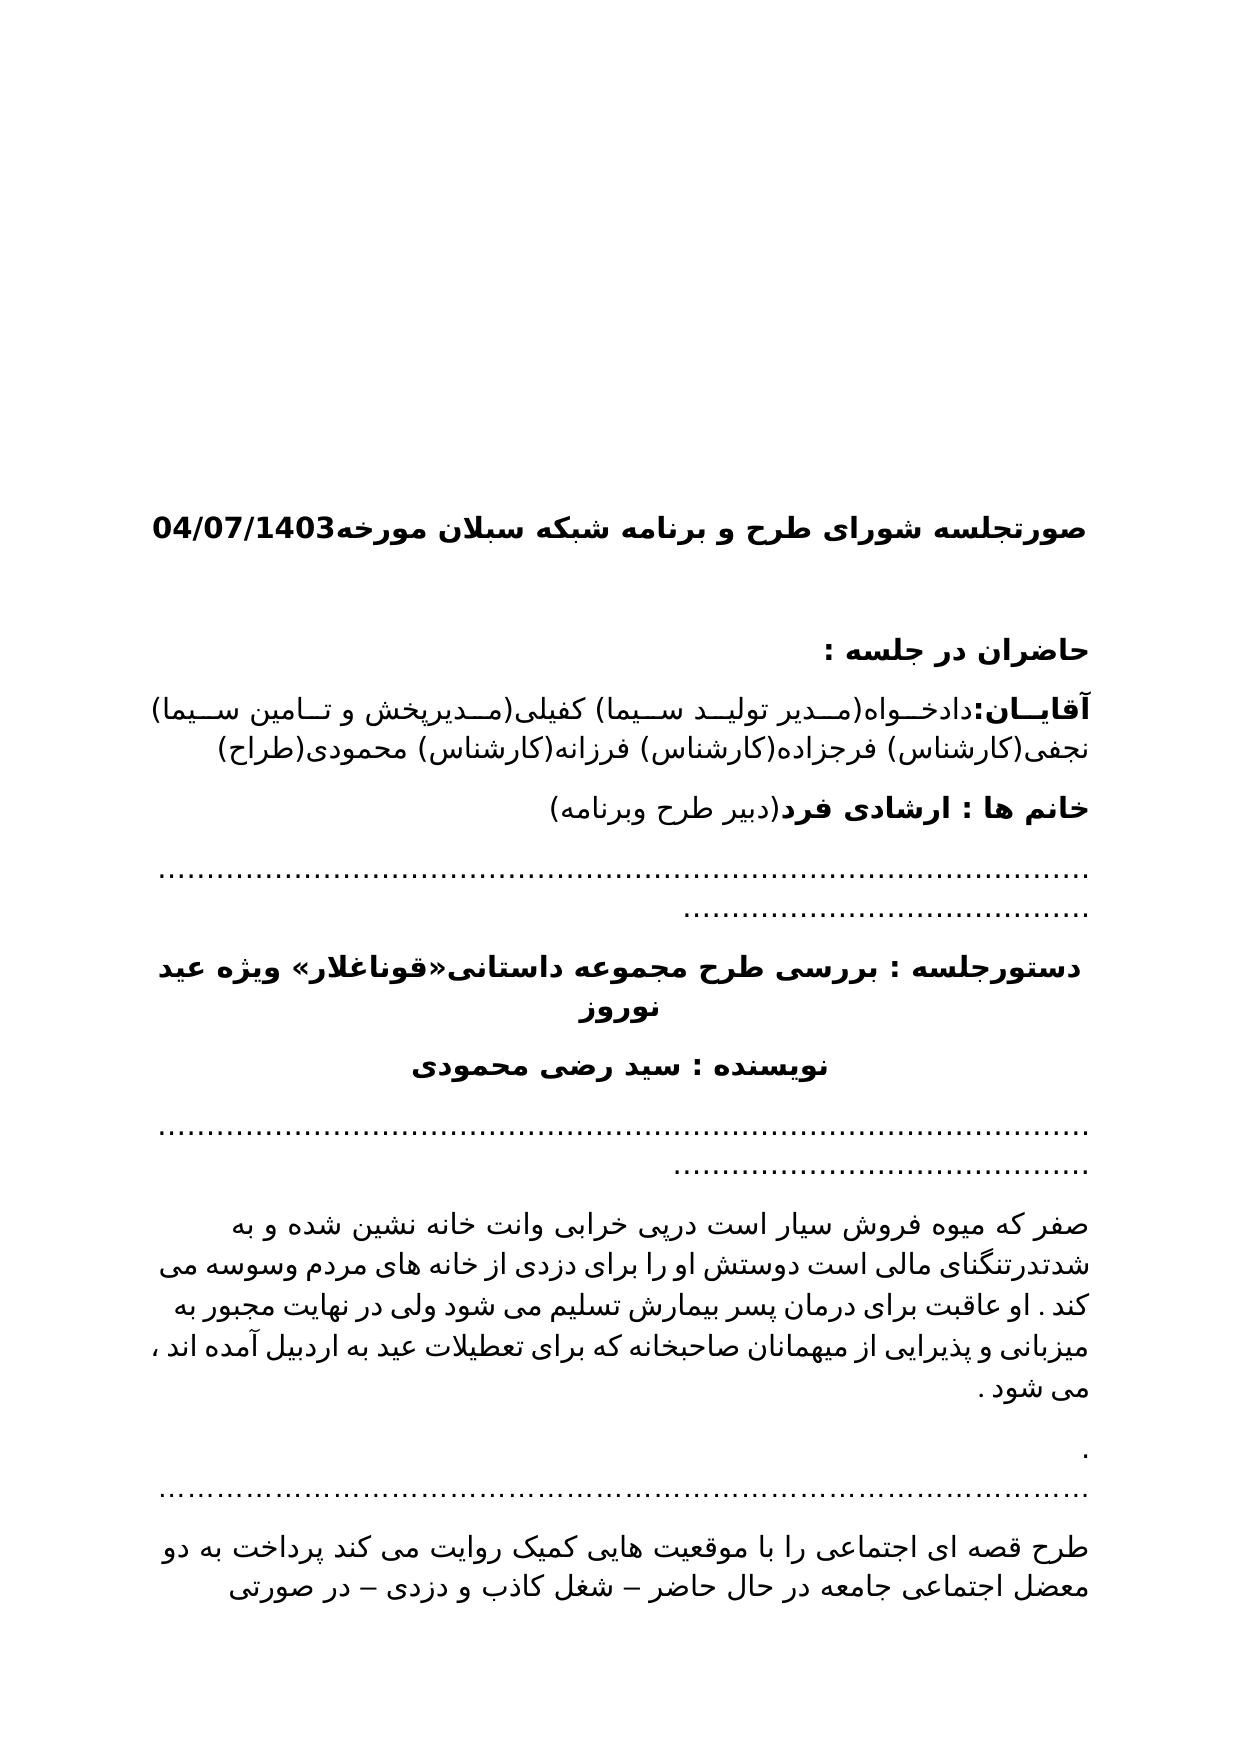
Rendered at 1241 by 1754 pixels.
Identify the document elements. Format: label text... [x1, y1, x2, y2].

text صفر که میوه فروش سیار است درپی خرابی وانت خانه نشین شده و به شدتدرتنگنای مالی است دوستش او را برای دزدی از خانه های مردم وسوسه می کند . او عاقبت برای درمان پسر بیمارش تسلیم می شود ولی در نهایت مجبور به میزبانی و پذیرایی از میهمانان صاحبخانه که برای تعطیلات عید به اردبیل آمده اند ، می شود . [150, 1207, 1090, 1405]
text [150, 1530, 1090, 1603]
text آقایان:دادخواه(مدیر تولید سیما) کفیلی(مدیرپخش و تامین سیما) نجفی(کارشناس) فرجزاده(کارشناس) فرزانه(کارشناس) محمودی(طراح) [150, 693, 1090, 766]
text حاضران در جلسه : [150, 633, 1090, 667]
text صورتجلسه شورای طرح و برنامه شبکه سبلان مورخه04/07/1403 [150, 511, 1090, 545]
text دستورجلسه : بررسی طرح مجموعه داستانی«قوناغلار» ویژه عید نوروز [150, 950, 1090, 1023]
text …………………………………………………………………………………………………………………………. [150, 1108, 1090, 1181]
text نویسنده : سید رضی محمودی [150, 1049, 1090, 1083]
text .…………………………………………………………………………………… [150, 1431, 1090, 1504]
text خانم ها : ارشادی فرد(دبیر طرح وبرنامه) [150, 791, 1090, 825]
text ………………………………………………………………………………………………………………………… [150, 851, 1090, 924]
